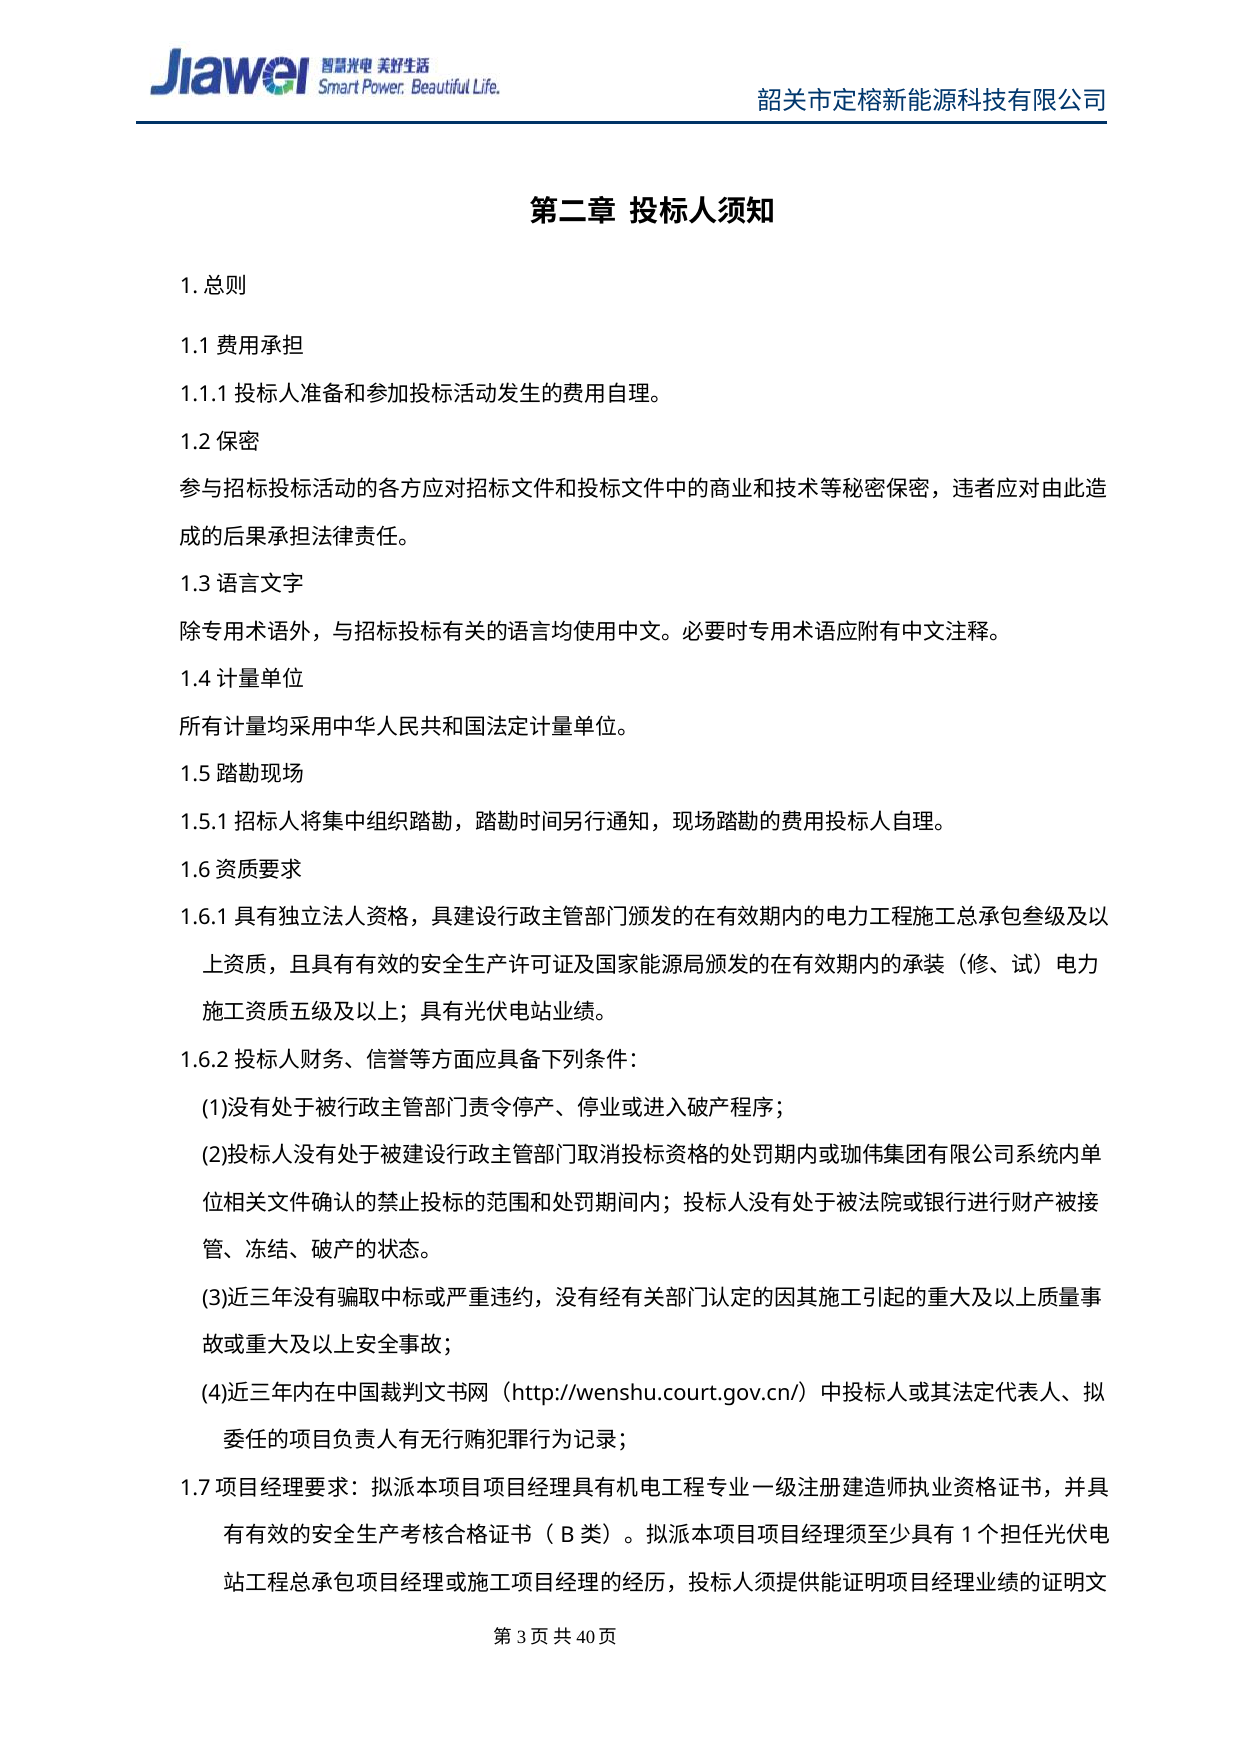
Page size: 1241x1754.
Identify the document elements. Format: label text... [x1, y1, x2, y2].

text 1. 总则 [136, 268, 1110, 300]
text 所有计量均采用中华人民共和国法定计量单位。 [136, 709, 1110, 741]
text 1.3 语言文字 [136, 566, 1110, 598]
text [179, 1470, 1110, 1597]
text 1.2 保密 [136, 424, 1110, 455]
picture [149, 41, 503, 100]
text 参与招标投标活动的各方应对招标文件和投标文件中的商业和技术等秘密保密，违者应对由此造成的后果承担法律责任。 [179, 471, 1110, 550]
text 1.6.1 具有独立法人资格，具建设行政主管部门颁发的在有效期内的电力工程施工总承包叁级及以上资质，且具有有效的安全生产许可证及国家能源局颁发的在有效期内的承装（修、试）电力施工资质五级及以上；具有光伏电站业绩。 [179, 899, 1110, 1026]
text (4)近三年内在中国裁判文书网（http://wenshu.court.gov.cn/）中投标人或其法定代表人、拟委任的项目负责人有无行贿犯罪行为记录； [201, 1375, 1110, 1454]
text 1.1.1 投标人准备和参加投标活动发生的费用自理。 [136, 376, 1110, 408]
text 除专用术语外，与招标投标有关的语言均使用中文。必要时专用术语应附有中文注释。 [136, 614, 1110, 646]
text 1.6资质要求 [136, 852, 1110, 883]
text 1.5 踏勘现场 [136, 756, 1110, 788]
text 1.5.1 招标人将集中组织踏勘，踏勘时间另行通知，现场踏勘的费用投标人自理。 [136, 804, 1110, 836]
text 1.4 计量单位 [136, 661, 1110, 693]
text 1.6.2 投标人财务、信誉等方面应具备下列条件： (1)没有处于被行政主管部门责令停产、停业或进入破产程序； (2)投标人没有处于被建设行政主管部门取消投标资格的处罚期内或珈伟集团有限公司系统内单位相关文件确认的禁止投标的范围和处罚期间内；投标人没有处于被法院或银行进行财产被接管、冻结、破产的状态。 (3)近三年没有骗取中标或严重违约，没有经有关部门认定的因其施工引起的重大及以上质量事故或重大及以上安全事故； [179, 1042, 1110, 1359]
text 第二章 投标人须知 [136, 176, 1110, 241]
text 1.1 费用承担 [136, 328, 1110, 360]
